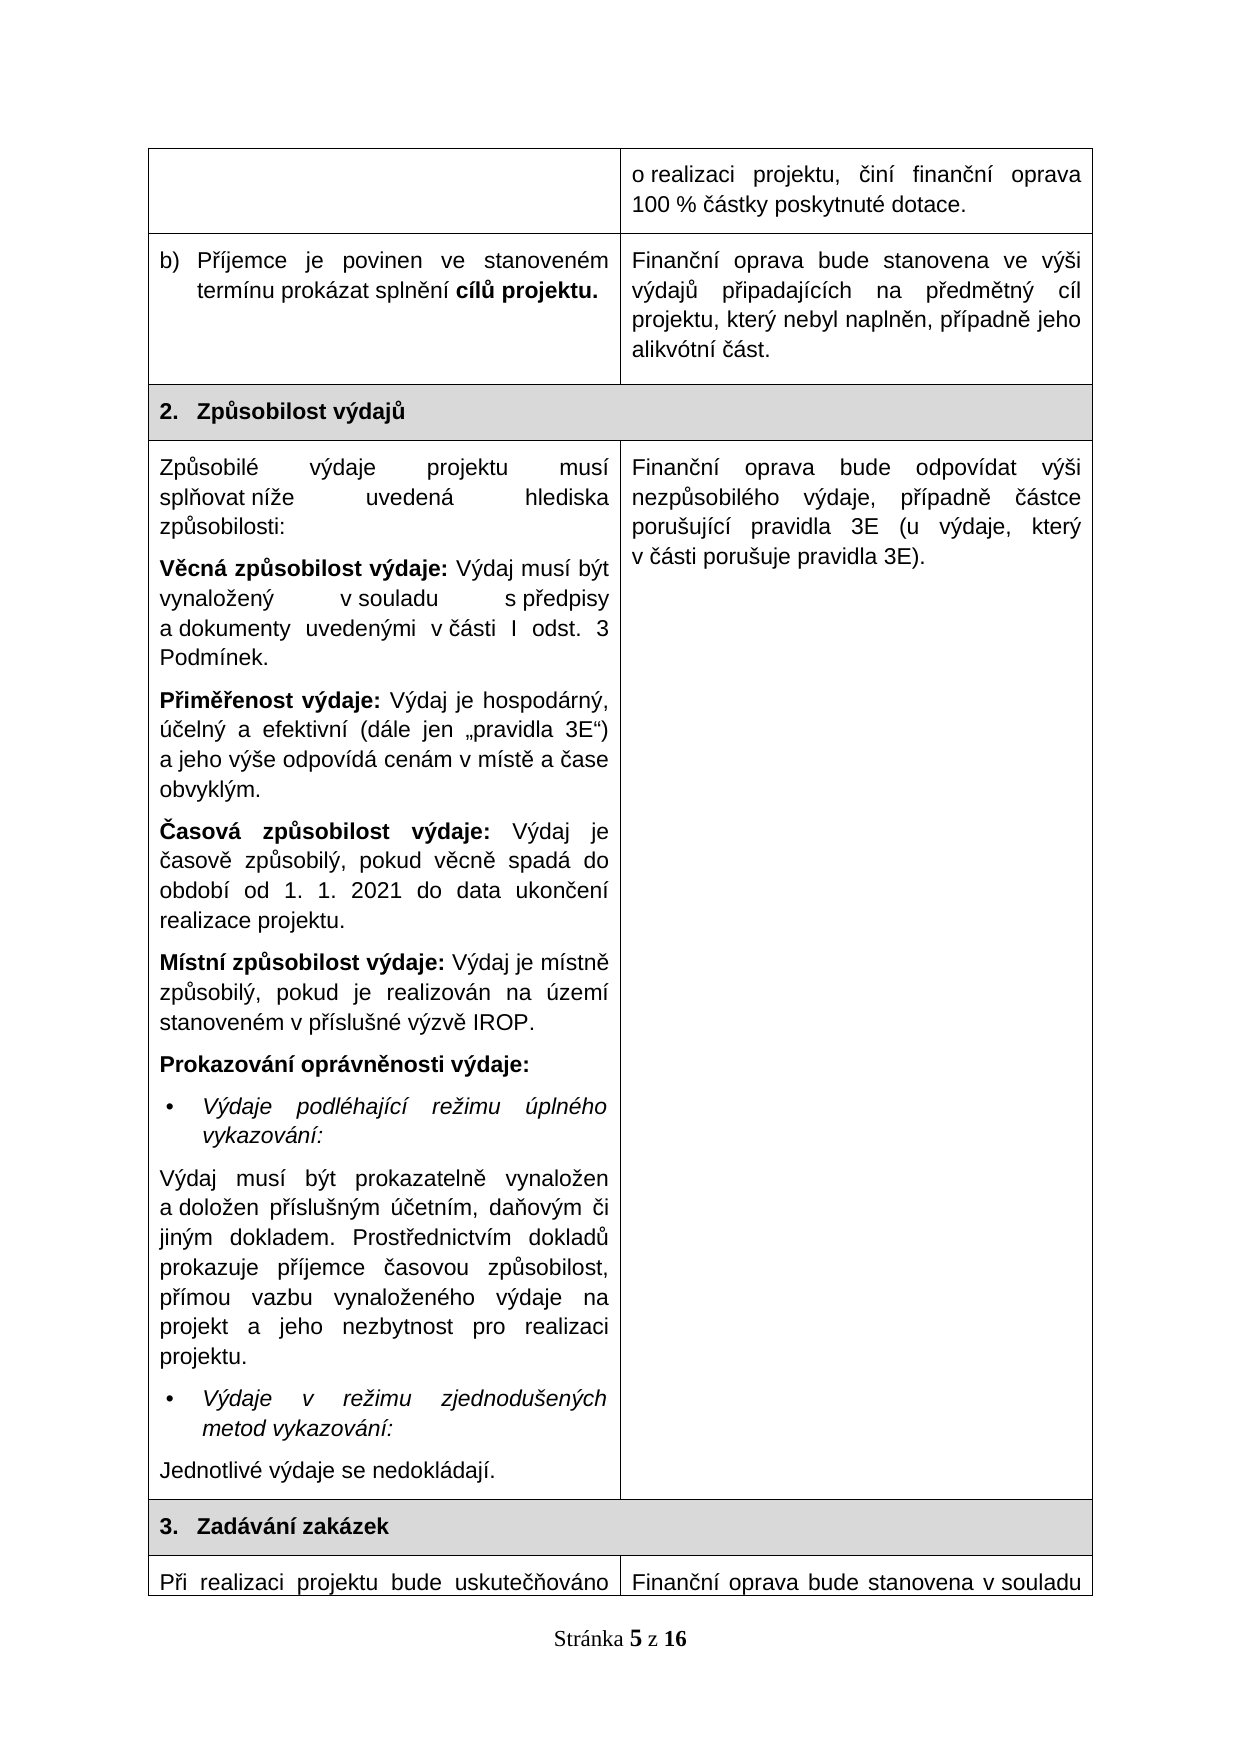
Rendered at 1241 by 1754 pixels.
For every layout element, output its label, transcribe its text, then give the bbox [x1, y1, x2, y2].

table_cell Příjemce je povinen ve stanoveném termínu prokázat splnění cílů projektu. [149, 234, 620, 384]
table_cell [149, 1556, 620, 1595]
table_cell Zadávání zakázek [149, 1500, 1092, 1555]
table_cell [621, 1556, 1092, 1595]
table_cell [621, 149, 1092, 233]
table_cell Finanční oprava bude stanovena ve výši výdajů připadajících na předmětný cíl projektu, který nebyl naplněn, případně jeho alikvótní část. [621, 234, 1092, 384]
table_cell Finanční oprava bude odpovídat výši nezpůsobilého výdaje, případně částce porušující pravidla 3E (u výdaje, který v části porušuje pravidla 3E). [621, 441, 1092, 1499]
table_cell Způsobilé výdaje projektu musí splňovat níže uvedená hlediska způsobilosti: Věcná způsobilost výdaje: Výdaj musí být vynaložený v souladu s předpisy a dokumenty uvedenými v části I odst. 3 Podmínek. Přiměřenost výdaje: Výdaj je hospodárný, účelný a efektivní (dále jen „pravidla 3E“) a jeho výše odpovídá cenám v místě a čase obvyklým. Časová způsobilost výdaje: Výdaj je časově způsobilý, pokud věcně spadá do období od 1. 1. 2021 do data ukončení realizace projektu. Místní způsobilost výdaje: Výdaj je místně způsobilý, pokud je realizován na území stanoveném v příslušné výzvě IROP. Prokazování oprávněnosti výdaje: Výdaje podléhající režimu úplného vykazování: Výdaj musí být prokazatelně vynaložen a doložen příslušným účetním, daňovým či jiným dokladem. Prostřednictvím dokladů prokazuje příjemce časovou způsobilost, přímou vazbu vynaloženého výdaje na projekt a jeho nezbytnost pro realizaci projektu. Výdaje v režimu zjednodušených metod vykazování: Jednotlivé výdaje se nedokládají. [149, 441, 620, 1499]
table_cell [149, 149, 620, 233]
table_cell Způsobilost výdajů [149, 385, 1092, 440]
